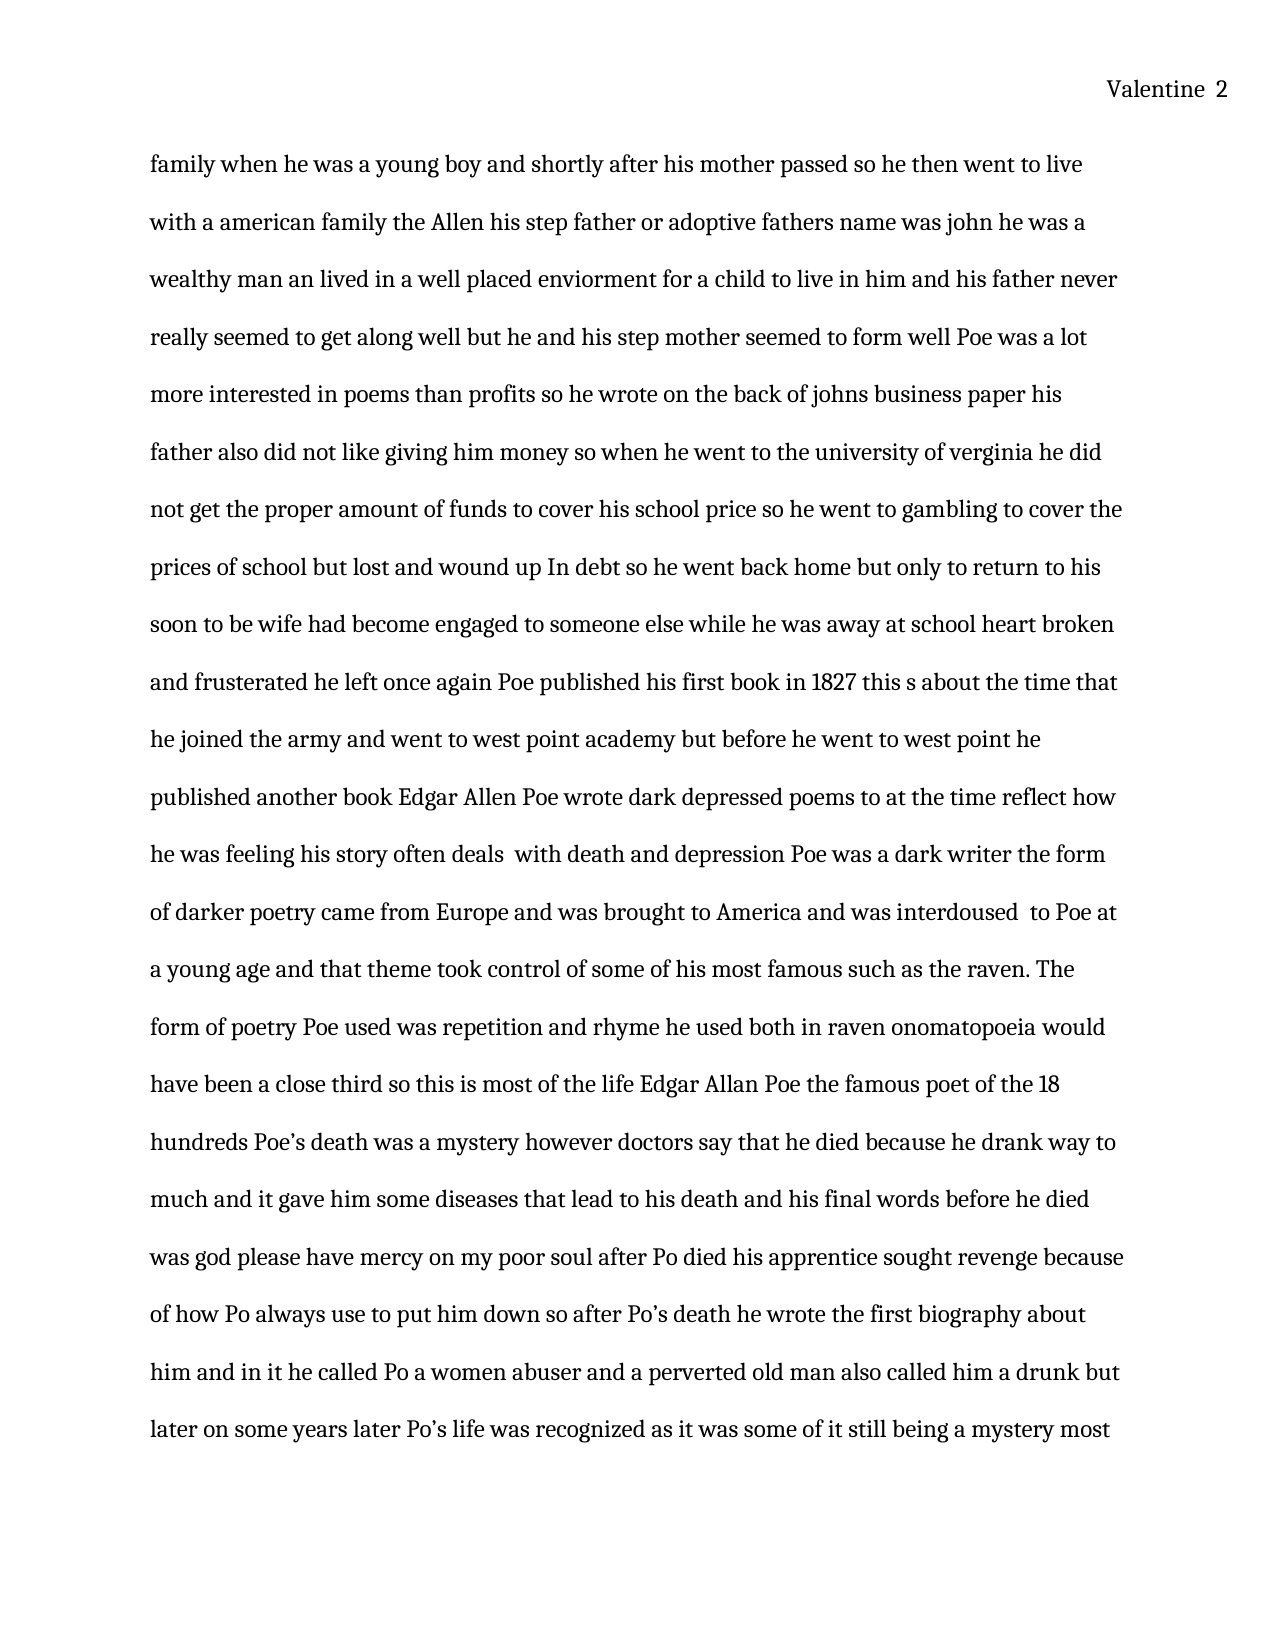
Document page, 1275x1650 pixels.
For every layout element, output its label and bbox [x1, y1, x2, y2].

text [150, 150, 1125, 1444]
